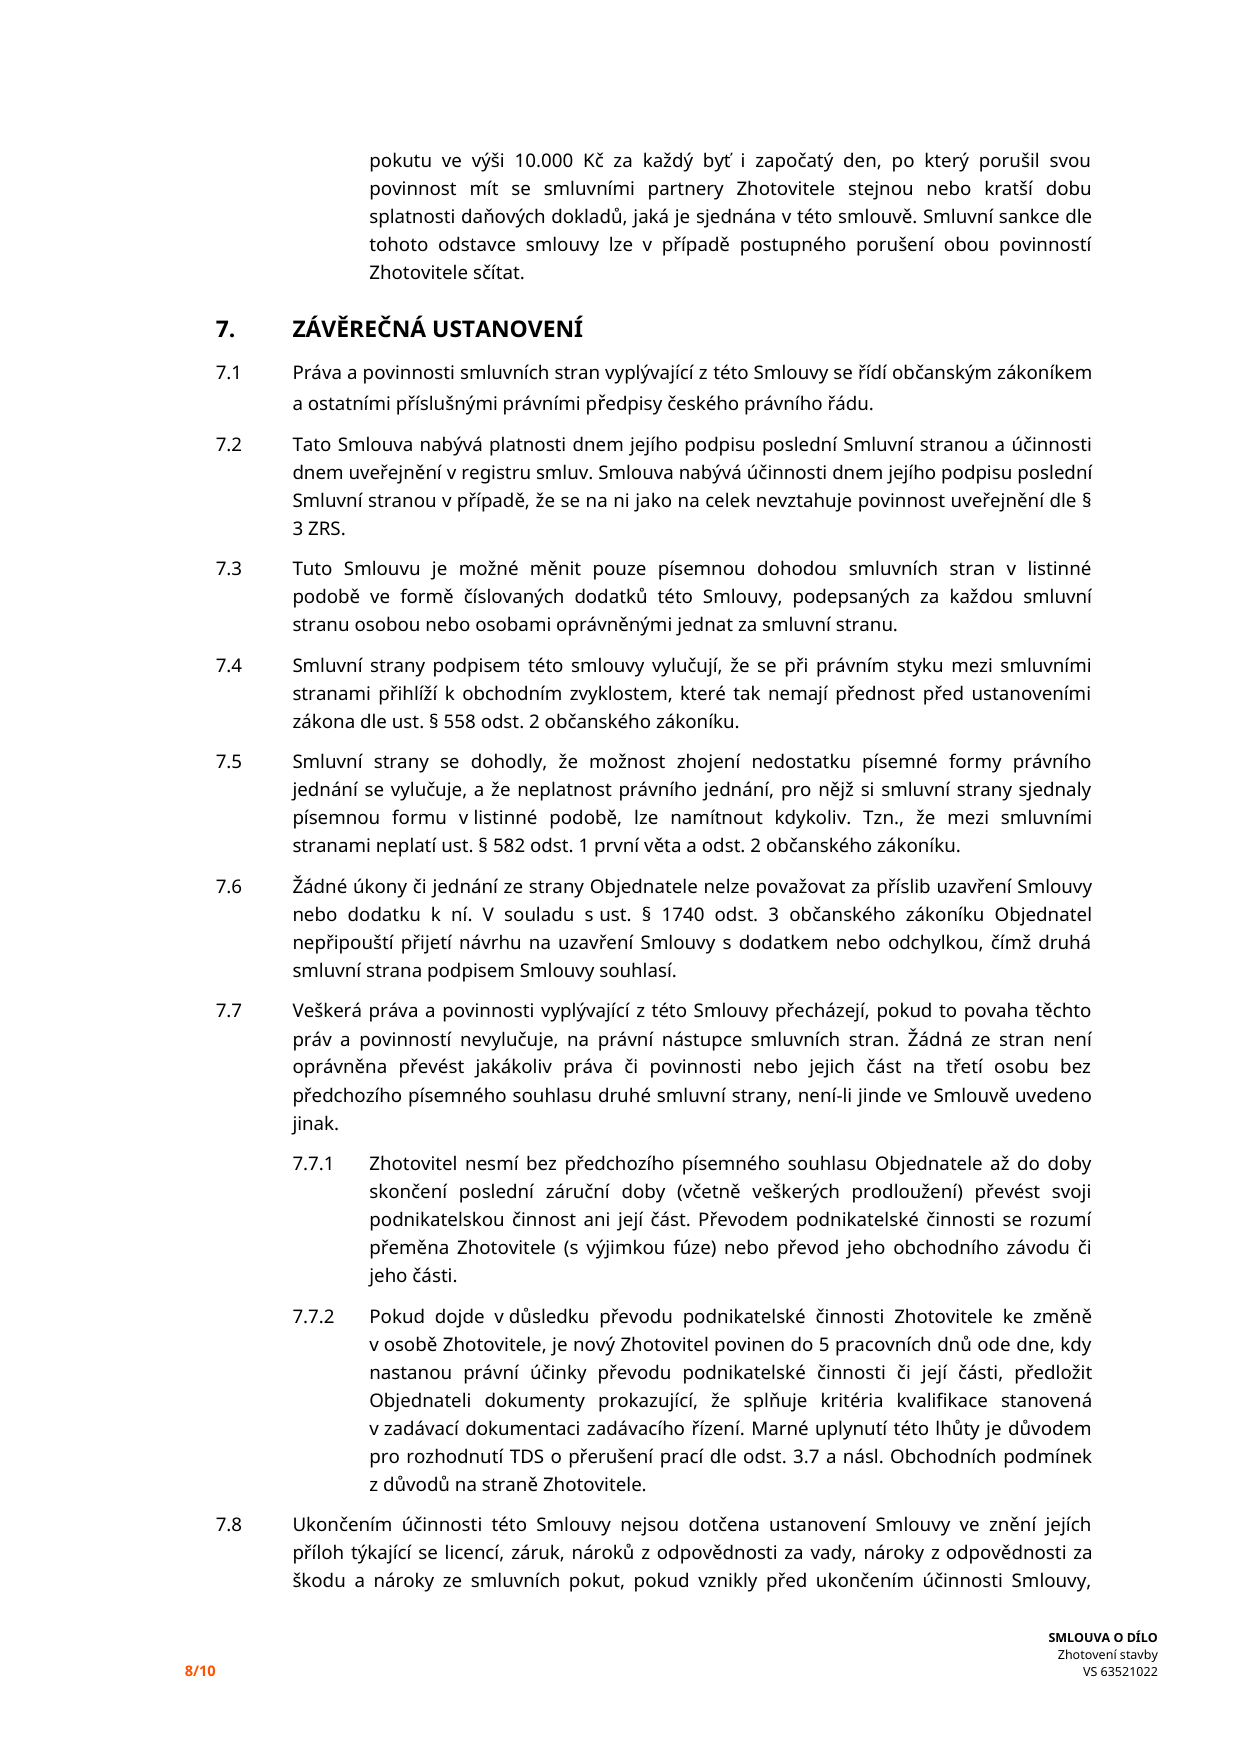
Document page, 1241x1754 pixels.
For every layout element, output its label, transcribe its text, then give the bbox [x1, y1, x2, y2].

text Zhotovitel nesmí bez předchozího písemného souhlasu Objednatele až do doby skončení poslední záruční doby (včetně veškerých prodloužení) převést svoji podnikatelskou činnost ani její část. Převodem podnikatelské činnosti se rozumí přeměna Zhotovitele (s výjimkou fúze) nebo převod jeho obchodního závodu či jeho části. [292, 1150, 1093, 1288]
text Smluvní strany podpisem této smlouvy vylučují, že se při právním styku mezi smluvními stranami přihlíží k obchodním zvyklostem, které tak nemají přednost před ustanoveními zákona dle ust. § 558 odst. 2 občanského zákoníku. [216, 652, 1093, 734]
text Tato Smlouva nabývá platnosti dnem jejího podpisu poslední Smluvní stranou a účinnosti dnem uveřejnění v registru smluv. Smlouva nabývá účinnosti dnem jejího podpisu poslední Smluvní stranou v případě, že se na ni jako na celek nevztahuje povinnost uveřejnění dle § 3 ZRS. [216, 431, 1093, 541]
text Práva a povinnosti smluvních stran vyplývající z této Smlouvy se řídí občanským zákoníkem a ostatními příslušnými právními předpisy českého právního řádu. [216, 359, 1093, 416]
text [216, 1512, 1093, 1593]
text Pokud dojde v důsledku převodu podnikatelské činnosti Zhotovitele ke změně v osobě Zhotovitele, je nový Zhotovitel povinen do 5 pracovních dnů ode dne, kdy nastanou právní účinky převodu podnikatelské činnosti či její části, předložit Objednateli dokumenty prokazující, že splňuje kritéria kvalifikace stanovená v zadávací dokumentaci zadávacího řízení. Marné uplynutí této lhůty je důvodem pro rozhodnutí TDS o přerušení prací dle odst. 3.7 a násl. Obchodních podmínek z důvodů na straně Zhotovitele. [292, 1303, 1093, 1497]
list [292, 147, 1093, 285]
text Žádné úkony či jednání ze strany Objednatele nelze považovat za příslib uzavření Smlouvy nebo dodatku k ní. V souladu s ust. § 1740 odst. 3 občanského zákoníku Objednatel nepřipouští přijetí návrhu na uzavření Smlouvy s dodatkem nebo odchylkou, čímž druhá smluvní strana podpisem Smlouvy souhlasí. [216, 873, 1093, 983]
text Tuto Smlouvu je možné měnit pouze písemnou dohodou smluvních stran v listinné podobě ve formě číslovaných dodatků této Smlouvy, podepsaných za každou smluvní stranu osobou nebo osobami oprávněnými jednat za smluvní stranu. [216, 556, 1093, 637]
text Veškerá práva a povinnosti vyplývající z této Smlouvy přecházejí, pokud to povaha těchto práv a povinností nevylučuje, na právní nástupce smluvních stran. Žádná ze stran není oprávněna převést jakákoliv práva či povinnosti nebo jejich část na třetí osobu bez předchozího písemného souhlasu druhé smluvní strany, není-li jinde ve Smlouvě uvedeno jinak. [216, 998, 1093, 1135]
text ZÁVĚREČNÁ USTANOVENÍ [216, 313, 1093, 344]
text Smluvní strany se dohodly, že možnost zhojení nedostatku písemné formy právního jednání se vylučuje, a že neplatnost právního jednání, pro nějž si smluvní strany sjednaly písemnou formu v listinné podobě, lze namítnout kdykoliv. Tzn., že mezi smluvními stranami neplatí ust. § 582 odst. 1 první věta a odst. 2 občanského zákoníku. [216, 749, 1093, 858]
